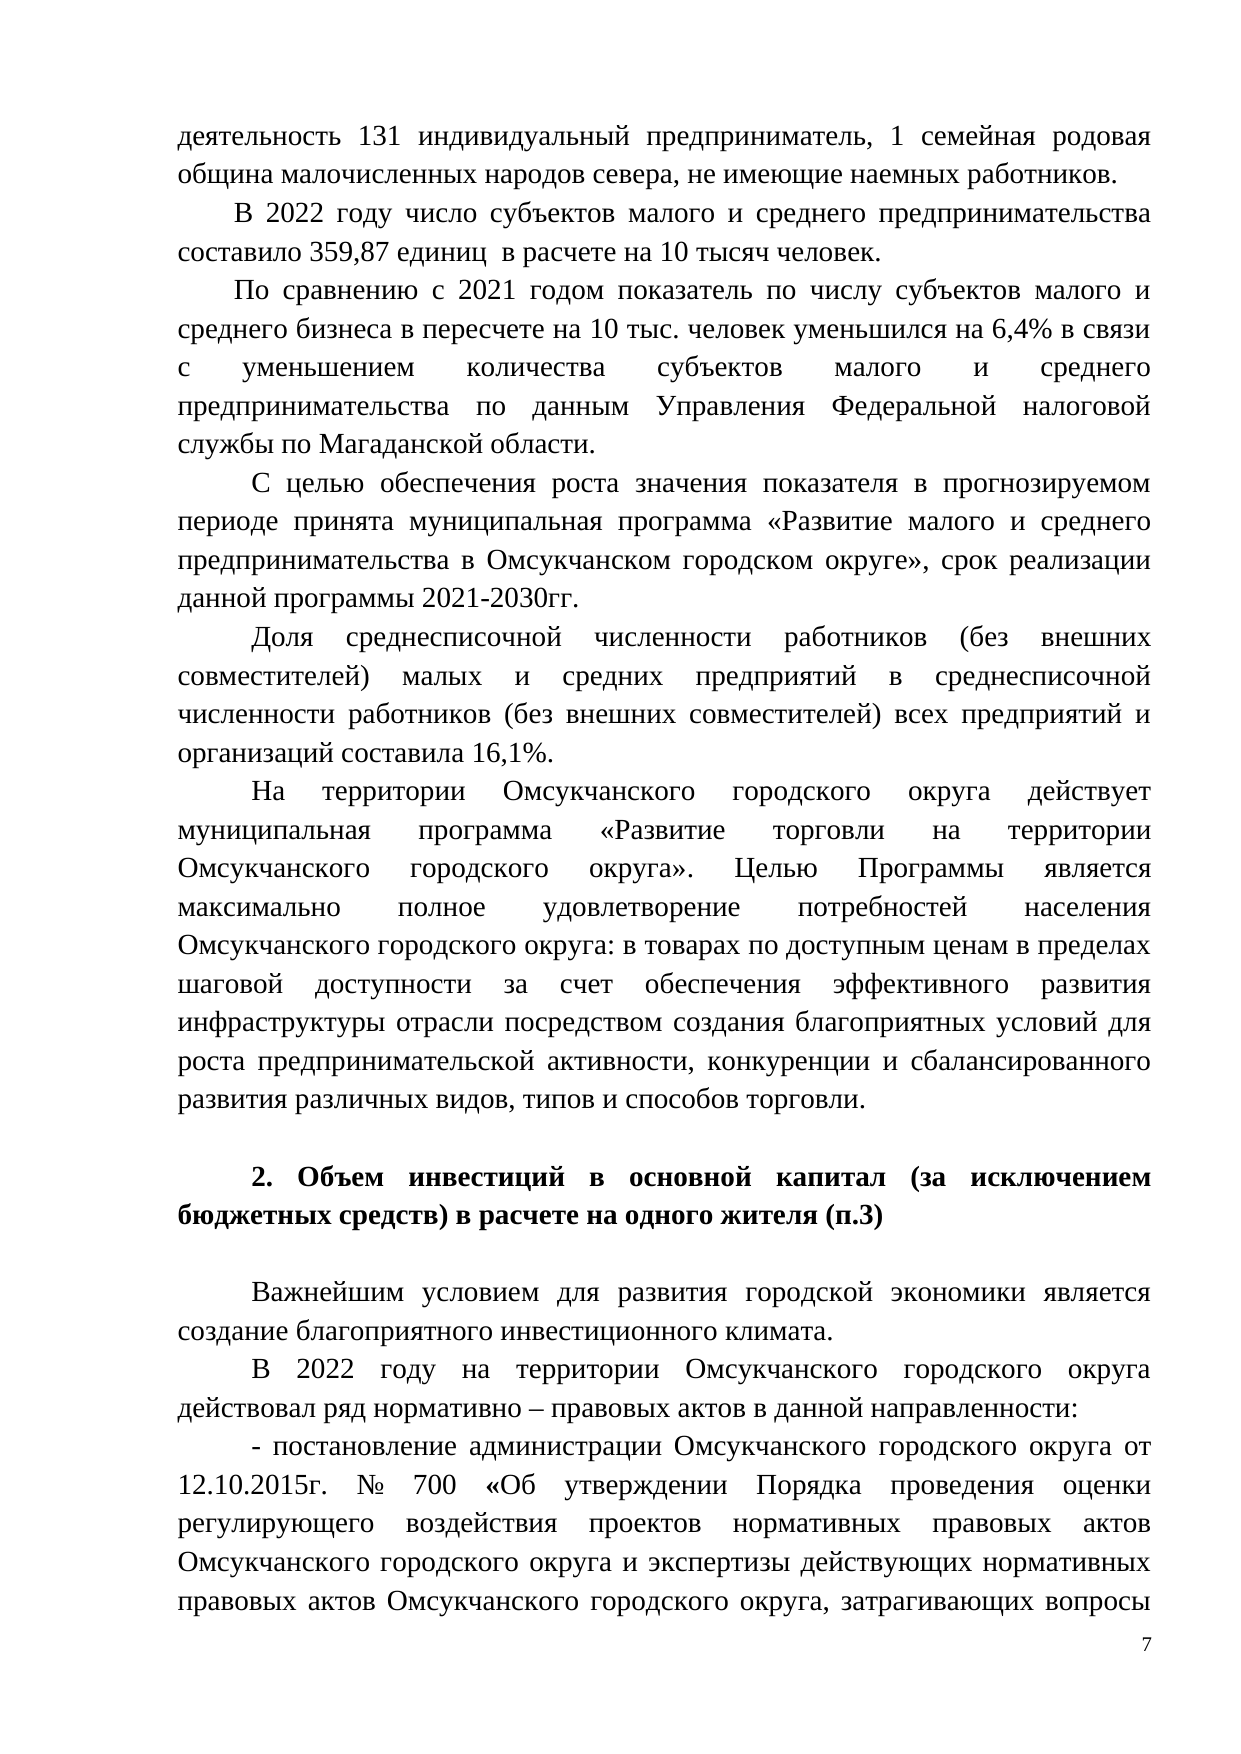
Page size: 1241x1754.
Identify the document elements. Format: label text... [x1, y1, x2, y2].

text Важнейшим условием для развития городской экономики является создание благоприятного инвестиционного климата. [177, 1274, 1152, 1346]
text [177, 1428, 1152, 1616]
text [177, 118, 1152, 190]
text Доля среднесписочной численности работников (без внешних совместителей) малых и средних предприятий в среднесписочной численности работников (без внешних совместителей) всех предприятий и организаций составила 16,1%. [177, 619, 1152, 768]
text В 2022 году число субъектов малого и среднего предпринимательства составило 359,87 единиц в расчете на 10 тысяч человек. [177, 195, 1152, 267]
text На территории Омсукчанского городского округа действует муниципальная программа «Развитие торговли на территории Омсукчанского городского округа». Целью Программы является максимально полное удовлетворение потребностей населения Омсукчанского городского округа: в товарах по доступным ценам в пределах шаговой доступности за счет обеспечения эффективного развития инфраструктуры отрасли посредством создания благоприятных условий для роста предпринимательской активности, конкуренции и сбалансированного развития различных видов, типов и способов торговли. [177, 773, 1152, 1115]
text В 2022 году на территории Омсукчанского городского округа действовал ряд нормативно – правовых актов в данной направленности: [177, 1351, 1152, 1423]
list 2. Объем инвестиций в основной капитал (за исключением бюджетных средств) в расчете на одного жителя (п.3) [177, 1159, 1152, 1231]
text С целью обеспечения роста значения показателя в прогнозируемом периоде принята муниципальная программа «Развитие малого и среднего предпринимательства в Омсукчанском городском округе», срок реализации данной программы 2021-2030гг. [177, 465, 1152, 614]
text По сравнению с 2021 годом показатель по числу субъектов малого и среднего бизнеса в пересчете на 10 тыс. человек уменьшился на 6,4% в связи с уменьшением количества субъектов малого и среднего предпринимательства по данным Управления Федеральной налоговой службы по Магаданской области. [177, 272, 1152, 460]
